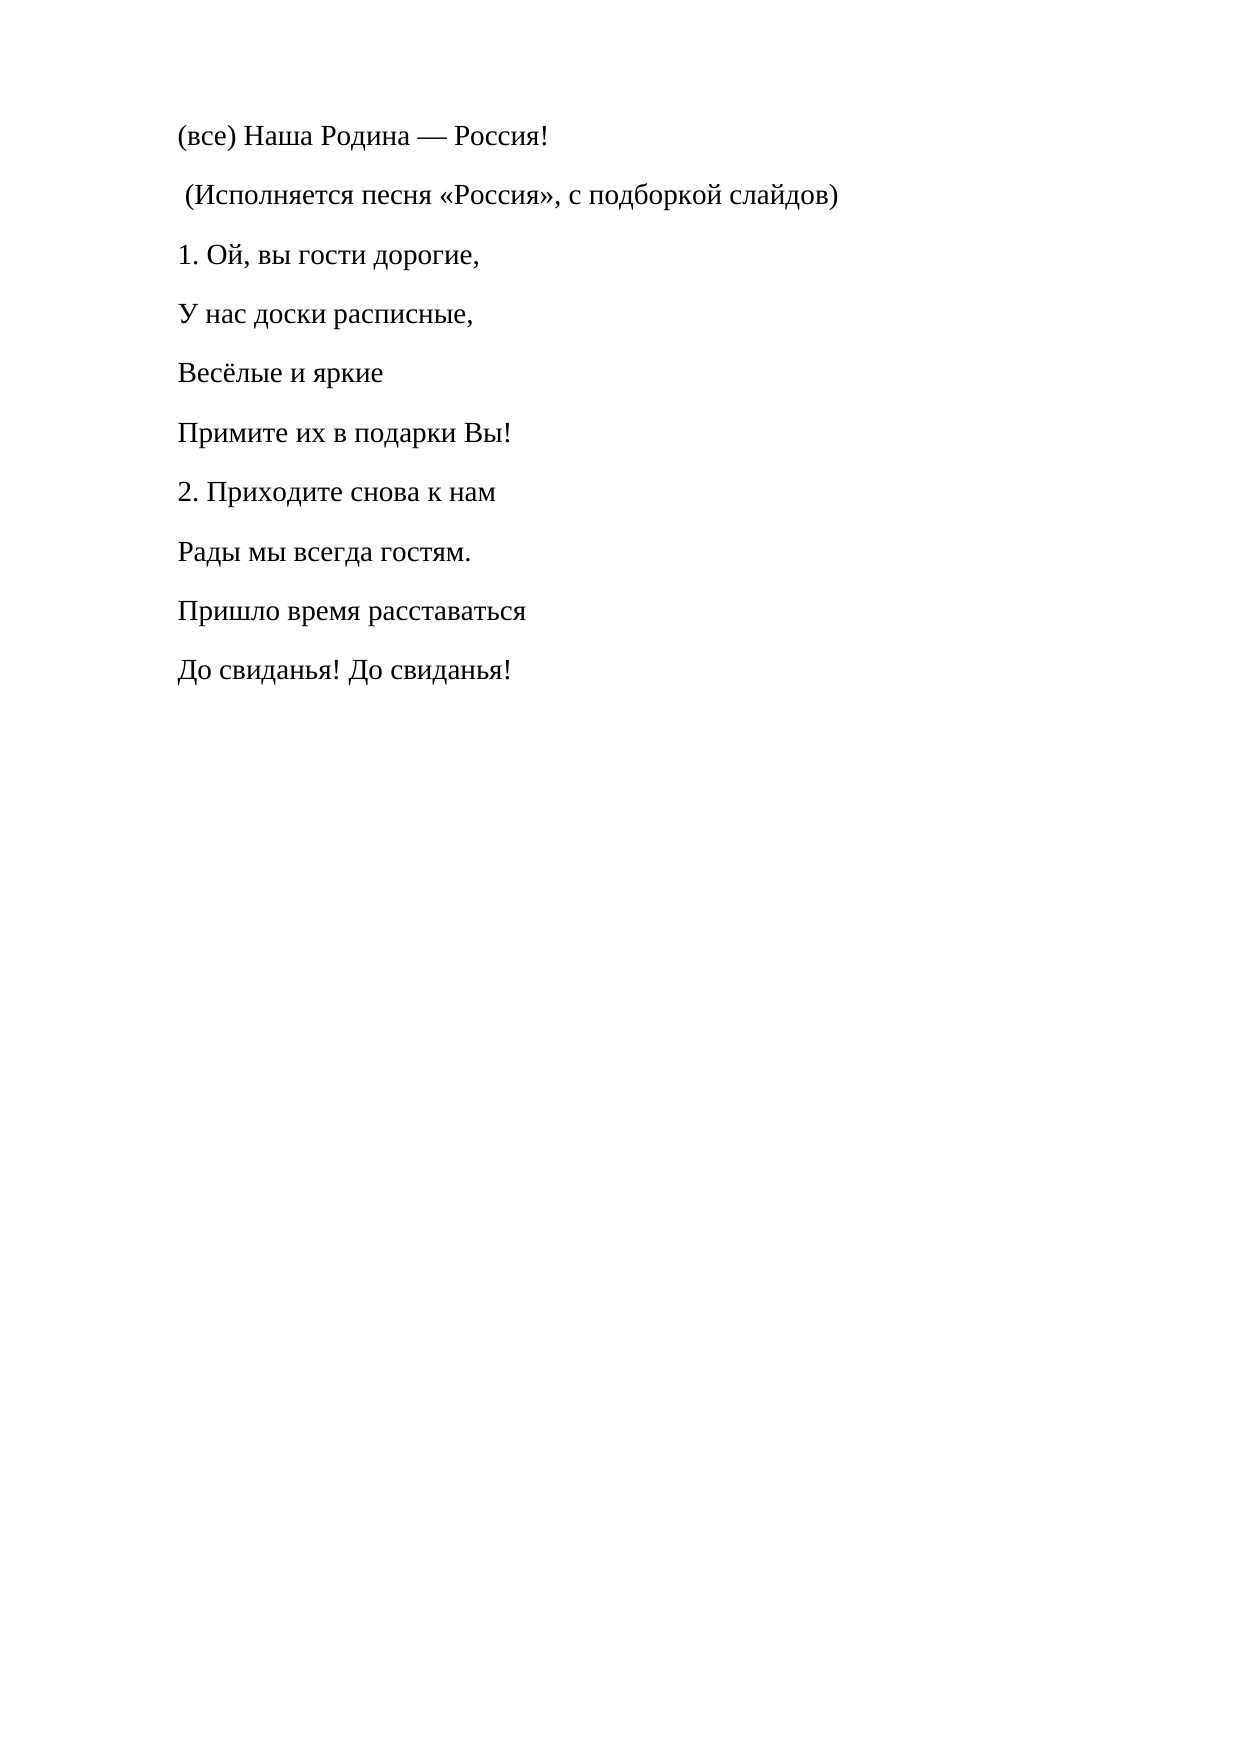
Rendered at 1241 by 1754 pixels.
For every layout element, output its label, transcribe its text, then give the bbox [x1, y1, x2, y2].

text (Исполняется песня «Россия», с подборкой слайдов) [177, 177, 1152, 211]
text Рады мы всегда гостям. [177, 534, 1152, 567]
text Примите их в подарки Вы! [177, 415, 1152, 448]
text 2. Приходите снова к нам [177, 474, 1152, 508]
text До свиданья! До свиданья! [177, 652, 1152, 686]
text У нас доски расписные, [177, 296, 1152, 330]
text 1. Ой, вы гости дорогие, [177, 237, 1152, 270]
text Пришло время расставаться [177, 593, 1152, 627]
text (все) Наша Родина — Россия! [177, 118, 1152, 152]
text Весёлые и яркие [177, 356, 1152, 389]
